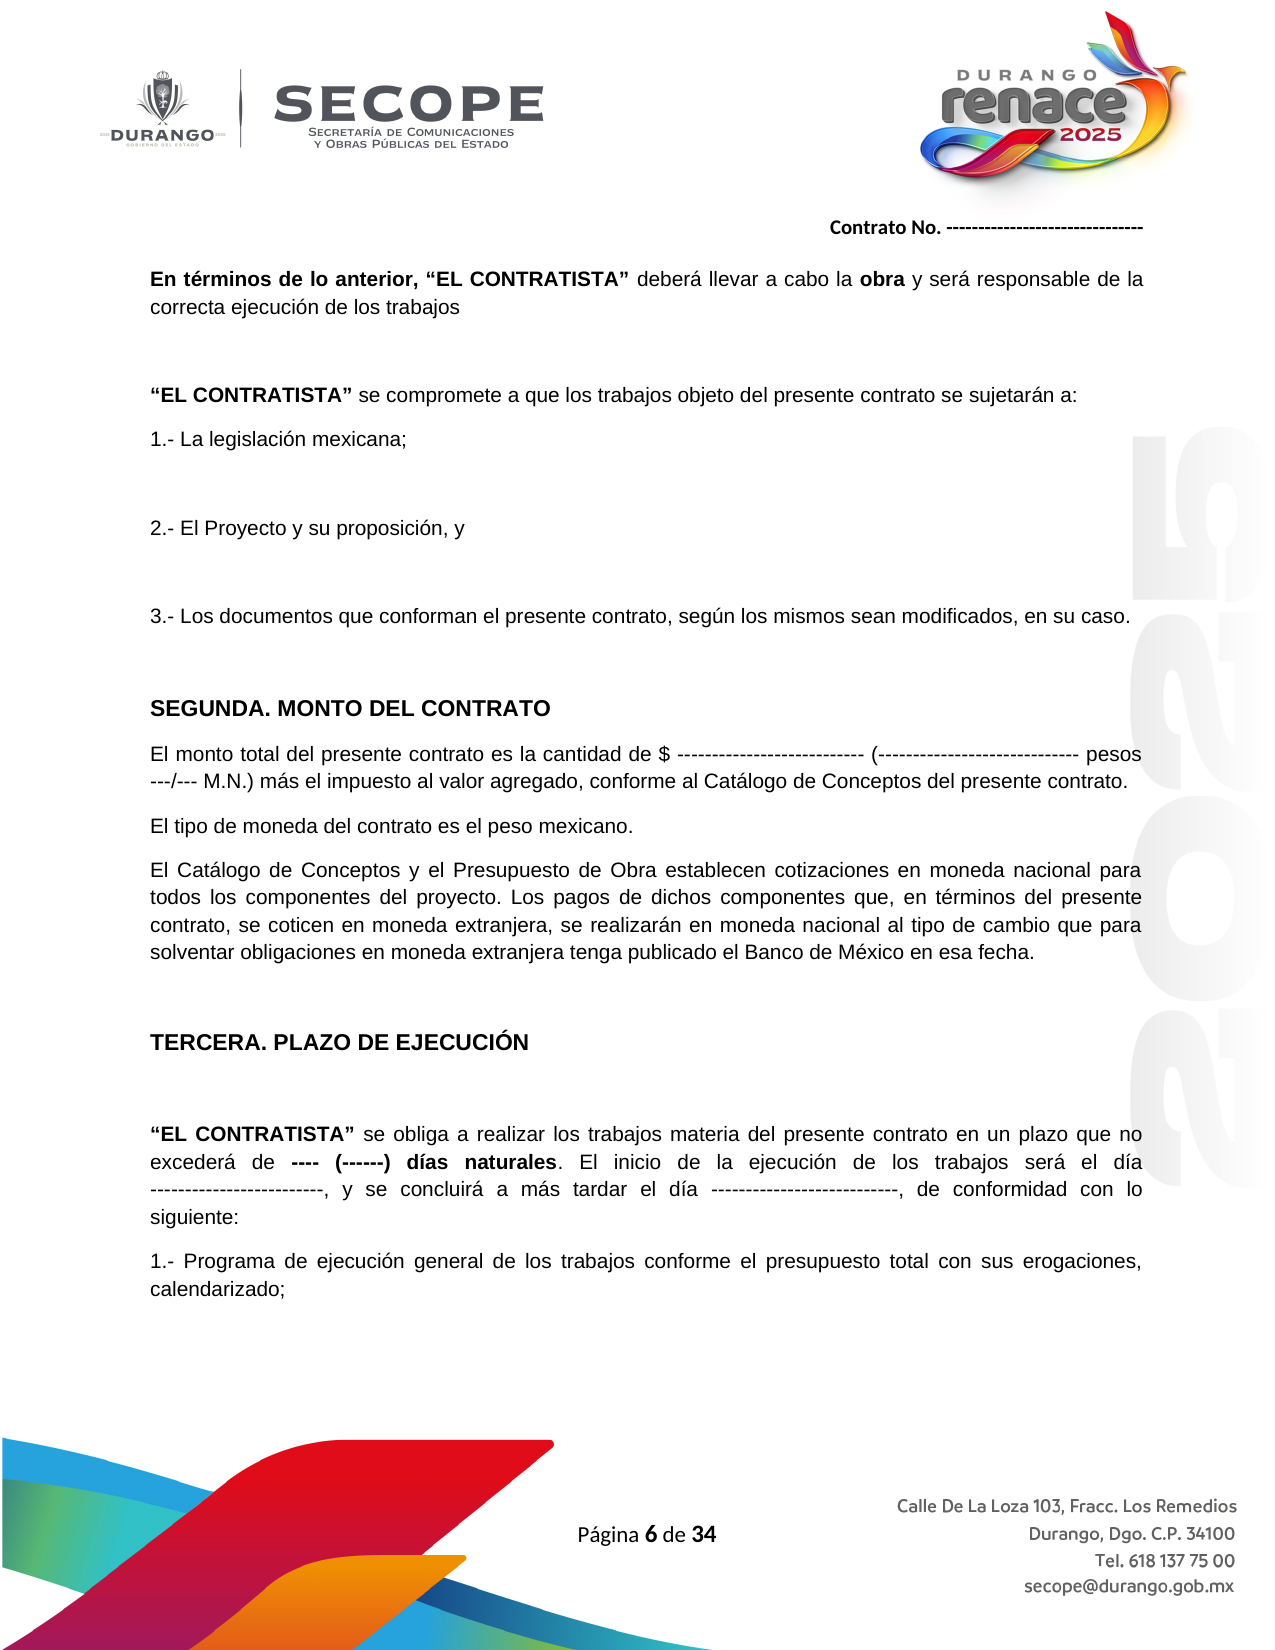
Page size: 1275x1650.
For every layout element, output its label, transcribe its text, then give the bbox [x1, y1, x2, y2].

text 3.- Los documentos que conforman el presente contrato, según los mismos sean modificados, en su caso. [150, 604, 1144, 628]
text En términos de lo anterior, “EL CONTRATISTA” deberá llevar a cabo la obra y será responsable de la correcta ejecución de los trabajos [150, 267, 1144, 319]
picture [2, 10, 1271, 1650]
text SEGUNDA. MONTO DEL CONTRATO [150, 695, 1144, 721]
text TERCERA. PLAZO DE EJECUCIÓN [150, 1028, 1144, 1055]
text El tipo de moneda del contrato es el peso mexicano. [150, 813, 1144, 837]
text “EL CONTRATISTA” se compromete a que los trabajos objeto del presente contrato se sujetarán a: [150, 383, 1144, 407]
text “EL CONTRATISTA” se obliga a realizar los trabajos materia del presente contrato en un plazo que no excederá de ---- (------) días naturales. El inicio de la ejecución de los trabajos será el día -------------------------, y se concluirá a más tardar el día ---------------------------, de conformidad con lo siguiente: [150, 1122, 1144, 1229]
text 2.- El Proyecto y su proposición, y [150, 516, 1144, 539]
text El Catálogo de Conceptos y el Presupuesto de Obra establecen cotizaciones en moneda nacional para todos los componentes del proyecto. Los pagos de dichos componentes que, en términos del presente contrato, se coticen en moneda extranjera, se realizarán en moneda nacional al tipo de cambio que para solventar obligaciones en moneda extranjera tenga publicado el Banco de México en esa fecha. [150, 858, 1144, 964]
text El monto total del presente contrato es la cantidad de $ --------------------------- (----------------------------- pesos ---/--- M.N.) más el impuesto al valor agregado, conforme al Catálogo de Conceptos del presente contrato. [150, 742, 1144, 793]
text 1.- La legislación mexicana; [150, 427, 1144, 451]
text 1.- Programa de ejecución general de los trabajos conforme el presupuesto total con sus erogaciones, calendarizado; [150, 1249, 1144, 1300]
